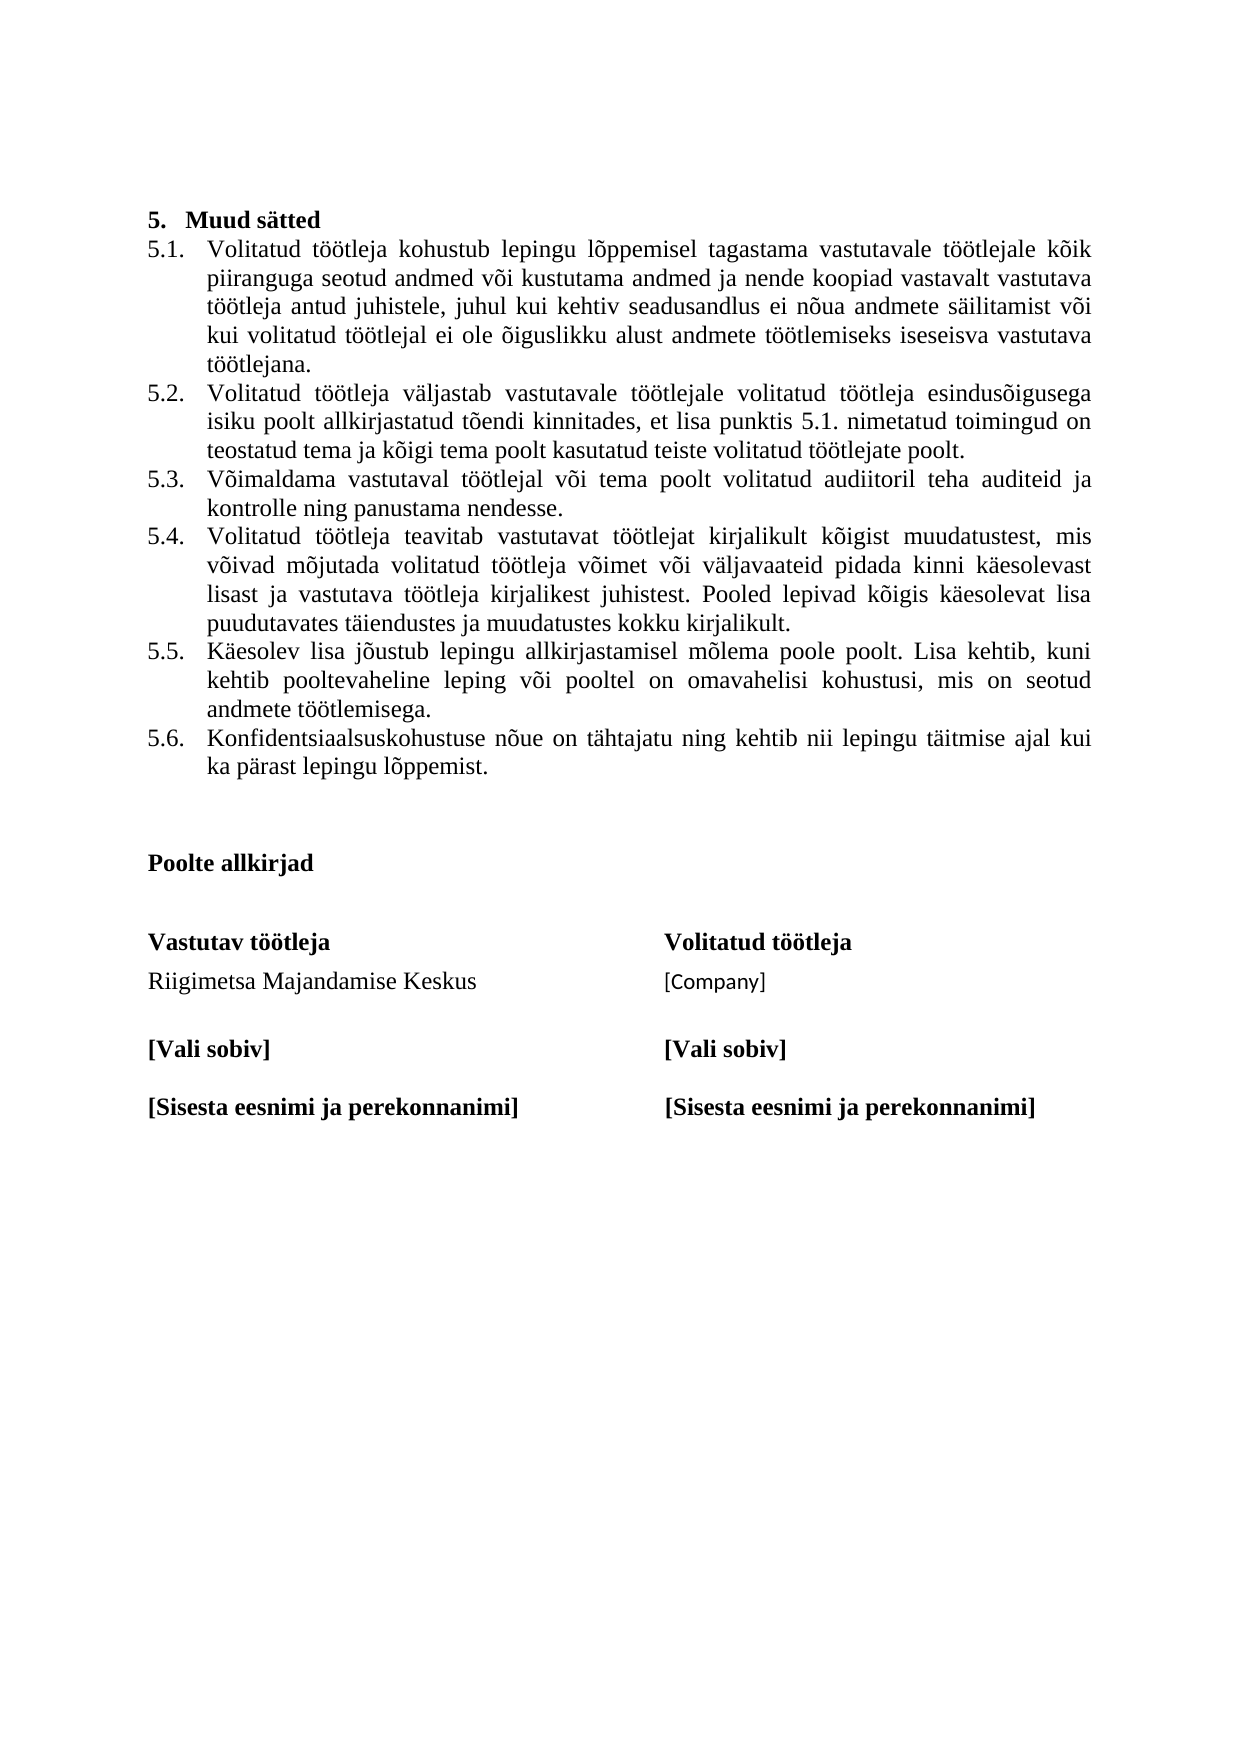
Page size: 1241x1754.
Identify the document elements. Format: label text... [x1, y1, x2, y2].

list Volitatud töötleja teavitab vastutavat töötlejat kirjalikult kõigist muudatustest, mis võivad mõjutada volitatud töötleja võimet või väljavaateid pidada kinni käesolevast lisast ja vastutava töötleja kirjalikest juhistest. Pooled lepivad kõigis käesolevat lisa puudutavates täiendustes ja muudatustes kokku kirjalikult. [147, 521, 1093, 636]
list Võimaldama vastutaval töötlejal või tema poolt volitatud audiitoril teha auditeid ja kontrolle ning panustama nendesse. [147, 464, 1093, 521]
list Volitatud töötleja väljastab vastutavale töötlejale volitatud töötleja esindusõigusega isiku poolt allkirjastatud tõendi kinnitades, et lisa punktis 5.1. nimetatud toimingud on teostatud tema ja kõigi tema poolt kasutatud teiste volitatud töötlejate poolt. [147, 378, 1093, 464]
list Käesolev lisa jõustub lepingu allkirjastamisel mõlema poole poolt. Lisa kehtib, kuni kehtib pooltevaheline leping või pooltel on omavahelisi kohustusi, mis on seotud andmete töötlemisega. [147, 636, 1093, 723]
list Volitatud töötleja kohustub lepingu lõppemisel tagastama vastutavale töötlejale kõik piiranguga seotud andmed või kustutama andmed ja nende koopiad vastavalt vastutava töötleja antud juhistele, juhul kui kehtiv seadusandlus ei nõua andmete säilitamist või kui volitatud töötlejal ei ole õiguslikku alust andmete töötlemiseks iseseisva vastutava töötlejana. [147, 234, 1093, 378]
text Vastutav töötleja Volitatud töötleja [148, 927, 1093, 955]
text Poolte allkirjad [148, 848, 1093, 877]
list Konfidentsiaalsuskohustuse nõue on tähtajatu ning kehtib nii lepingu täitmise ajal kui ka pärast lepingu lõppemist. [147, 723, 1093, 780]
text Riigimetsa Majandamise Keskus [148, 966, 1093, 995]
list Muud sätted [148, 205, 1093, 234]
